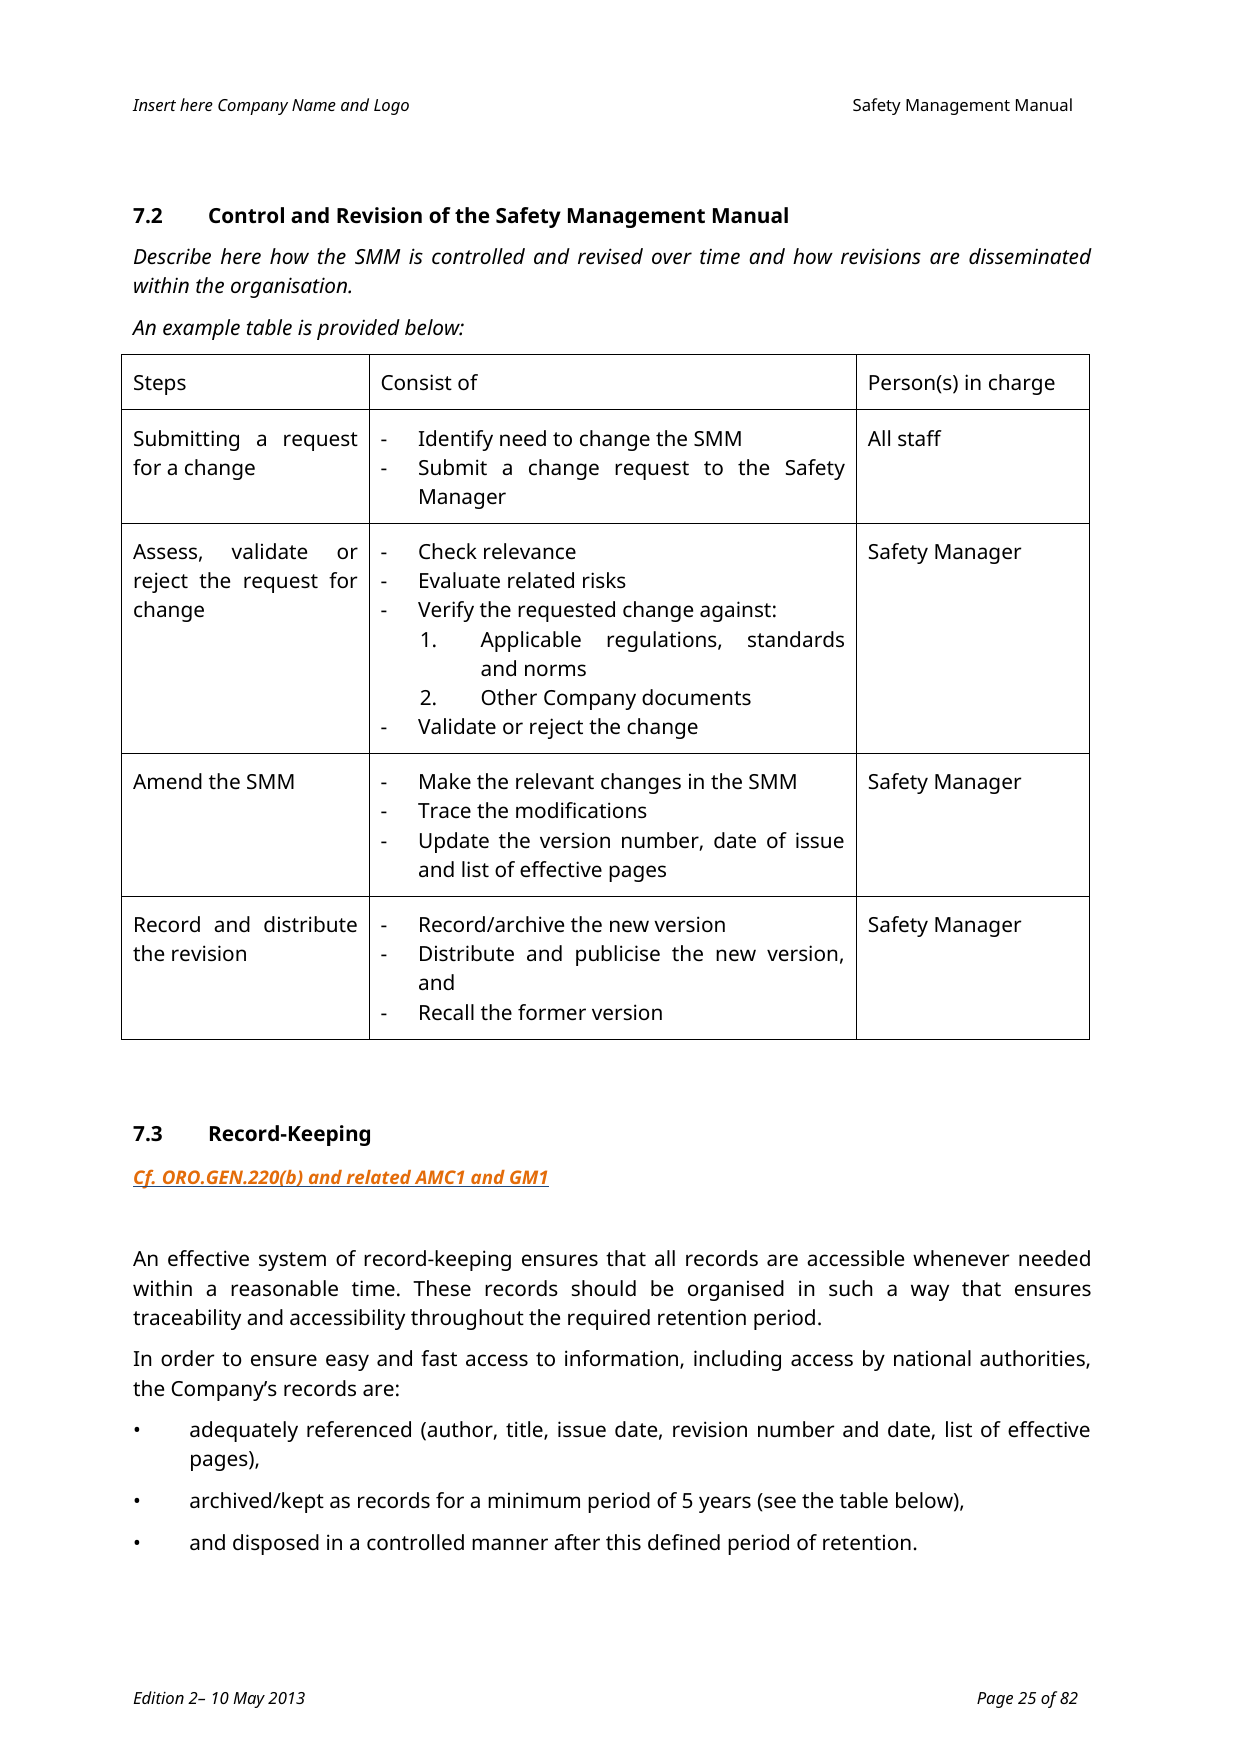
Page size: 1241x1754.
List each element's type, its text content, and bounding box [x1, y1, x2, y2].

list adequately referenced (author, title, issue date, revision number and date, list of effective pages), [133, 1414, 1093, 1473]
text Describe here how the SMM is controlled and revised over time and how revisions are disseminated within the organisation. [133, 242, 1093, 300]
subtitle 7.3 Record-Keeping [133, 1119, 1093, 1148]
text In order to ensure easy and fast access to information, including access by national authorities, the Company’s records are: [133, 1344, 1093, 1402]
table_header Person(s) in charge [857, 355, 1089, 409]
table_header Consist of [370, 355, 856, 409]
table_cell Amend the SMM [122, 754, 369, 896]
text An effective system of record-keeping ensures that all records are accessible whenever needed within a reasonable time. These records should be organised in such a way that ensures traceability and accessibility throughout the required retention period. [133, 1244, 1093, 1331]
table_cell Safety Manager [857, 754, 1089, 896]
table_cell Identify need to change the SMM Submit a change request to the Safety Manager [370, 410, 856, 523]
list and disposed in a controlled manner after this defined period of retention. [133, 1527, 1093, 1556]
subtitle 7.2 Control and Revision of the Safety Management Manual [133, 200, 1093, 229]
table_header Steps [122, 355, 369, 409]
text An example table is provided below: [133, 312, 1093, 342]
table_cell Record/archive the new version Distribute and publicise the new version, and Recall the former version [370, 897, 856, 1038]
table_cell Check relevance Evaluate related risks Verify the requested change against: Applicable regulations, standards and norms Other Company documents Validate or reject the change [370, 524, 856, 753]
text Cf. ORO.GEN.220(b) and related AMC1 and GM1 [133, 1160, 1093, 1189]
table_cell Safety Manager [857, 524, 1089, 753]
table_cell Assess, validate or reject the request for change [122, 524, 369, 753]
table_cell All staff [857, 410, 1089, 523]
table_cell Make the relevant changes in the SMM Trace the modifications Update the version number, date of issue and list of effective pages [370, 754, 856, 896]
list archived/kept as records for a minimum period of 5 years (see the table below), [133, 1485, 1093, 1514]
table_cell Record and distribute the revision [122, 897, 369, 1038]
table_cell Submitting a request for a change [122, 410, 369, 523]
table_cell Safety Manager [857, 897, 1089, 1038]
